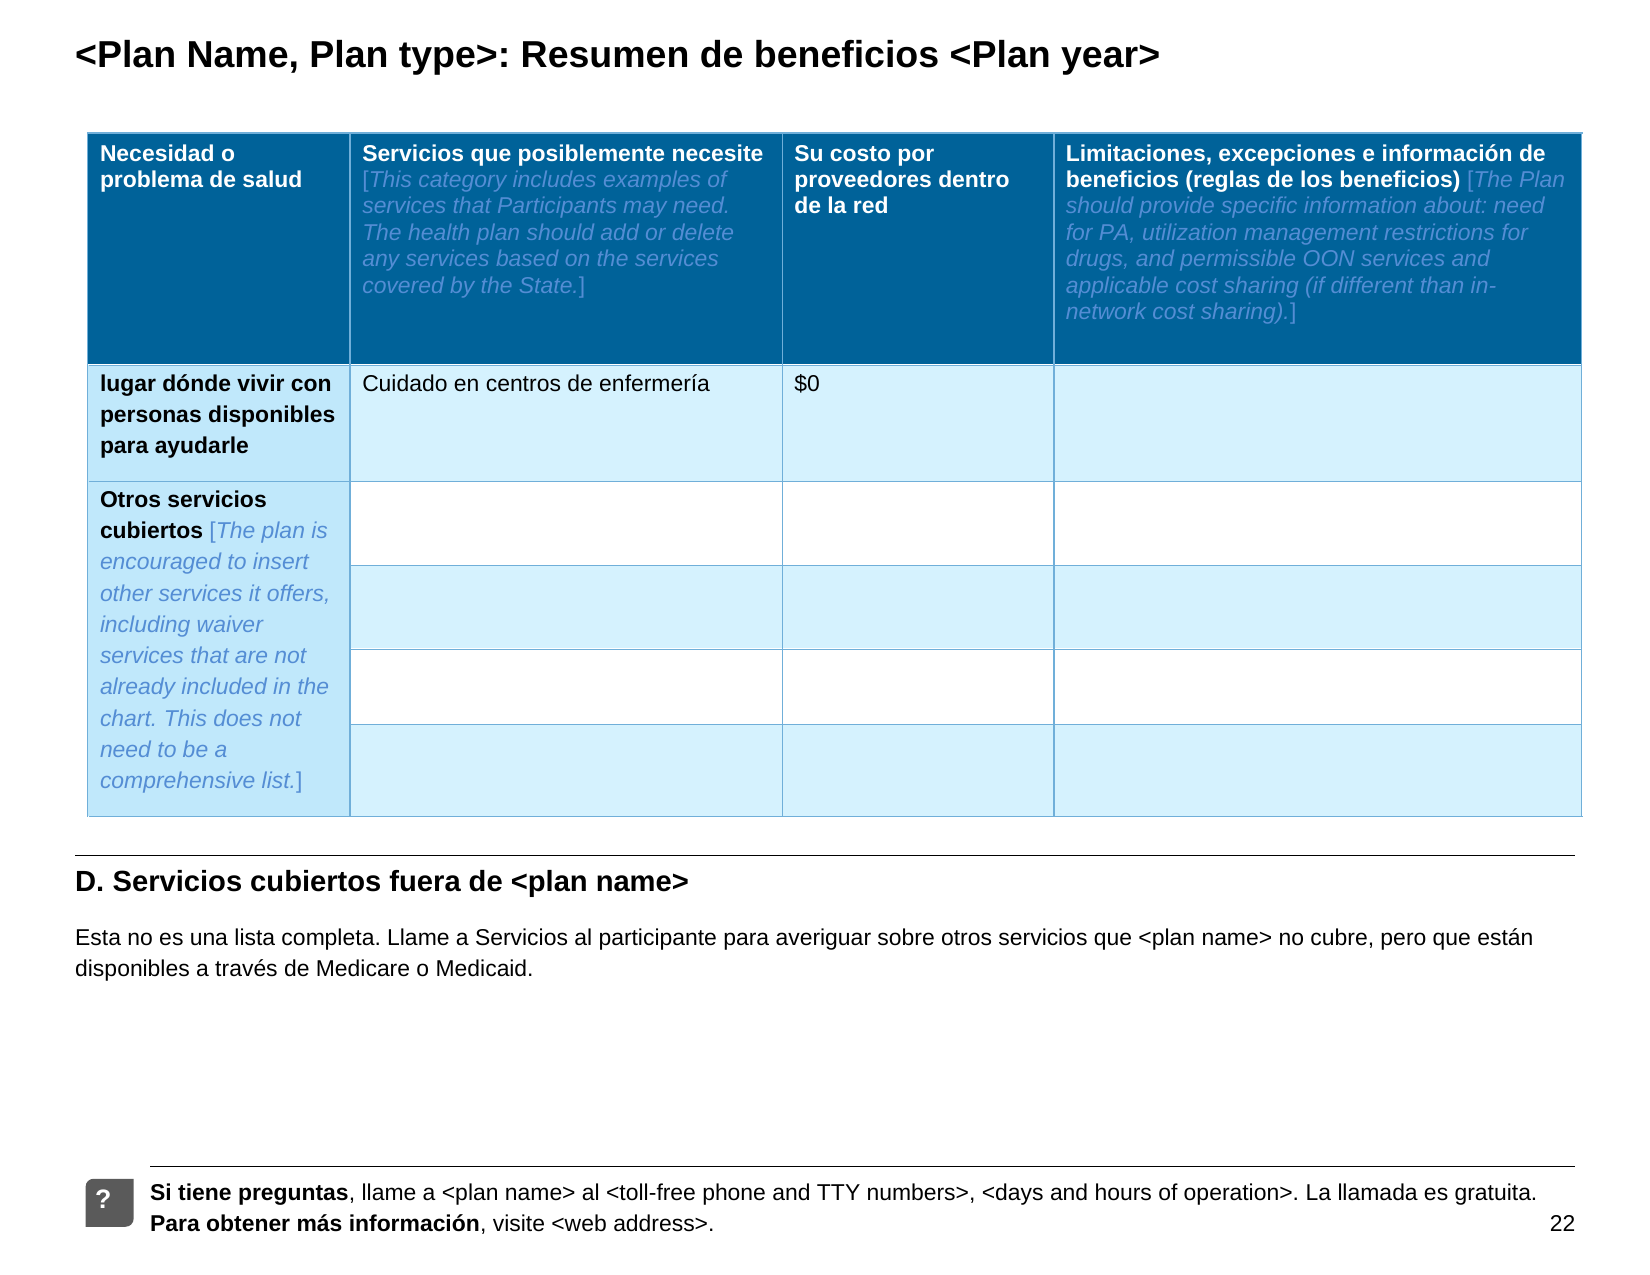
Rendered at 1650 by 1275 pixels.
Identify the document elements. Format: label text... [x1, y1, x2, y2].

table_cell [351, 725, 782, 816]
table_header Su costo por proveedores dentro de la red [783, 134, 1053, 364]
subtitle Servicios cubiertos fuera de <plan name> [75, 856, 1575, 899]
table_cell [783, 725, 1053, 816]
table_cell [1055, 725, 1581, 816]
table_cell $0 [783, 366, 1053, 481]
table_cell [783, 482, 1053, 564]
table_cell [1055, 366, 1581, 481]
table_cell [351, 566, 782, 648]
table_header Necesidad o problema de salud [88, 134, 349, 364]
table_cell [1055, 482, 1581, 564]
table_cell [351, 650, 782, 723]
table_cell [1055, 566, 1581, 648]
table_header Limitaciones, excepciones e información de beneficios (reglas de los beneficios) [The Plan should provide specific information about: need for PA, utilization management restrictions for drugs, and permissible OON services and applicable cost sharing (if different than in-network cost sharing).] [1055, 134, 1581, 364]
table_cell Usted necesita un lugar dónde vivir con personas disponibles para ayudarle [88, 366, 349, 481]
table_cell Otros servicios cubiertos [The plan is encouraged to insert other services it offers, including waiver services that are not already included in the chart. This does not need to be a comprehensive list.] [88, 482, 349, 816]
table_cell [351, 482, 782, 564]
table_cell [783, 566, 1053, 648]
text Esta no es una lista completa. Llame a Servicios al participante para averiguar sobre otros servicios que <plan name> no cubre, pero que están disponibles a través de Medicare o Medicaid. [75, 920, 1575, 983]
table_cell [783, 650, 1053, 723]
table_header Servicios que posiblemente necesite [This category includes examples of services that Participants may need. The health plan should add or delete any services based on the services covered by the State.] [351, 134, 782, 364]
table_cell [1055, 650, 1581, 723]
table_cell Cuidado en centros de enfermería [351, 366, 782, 481]
